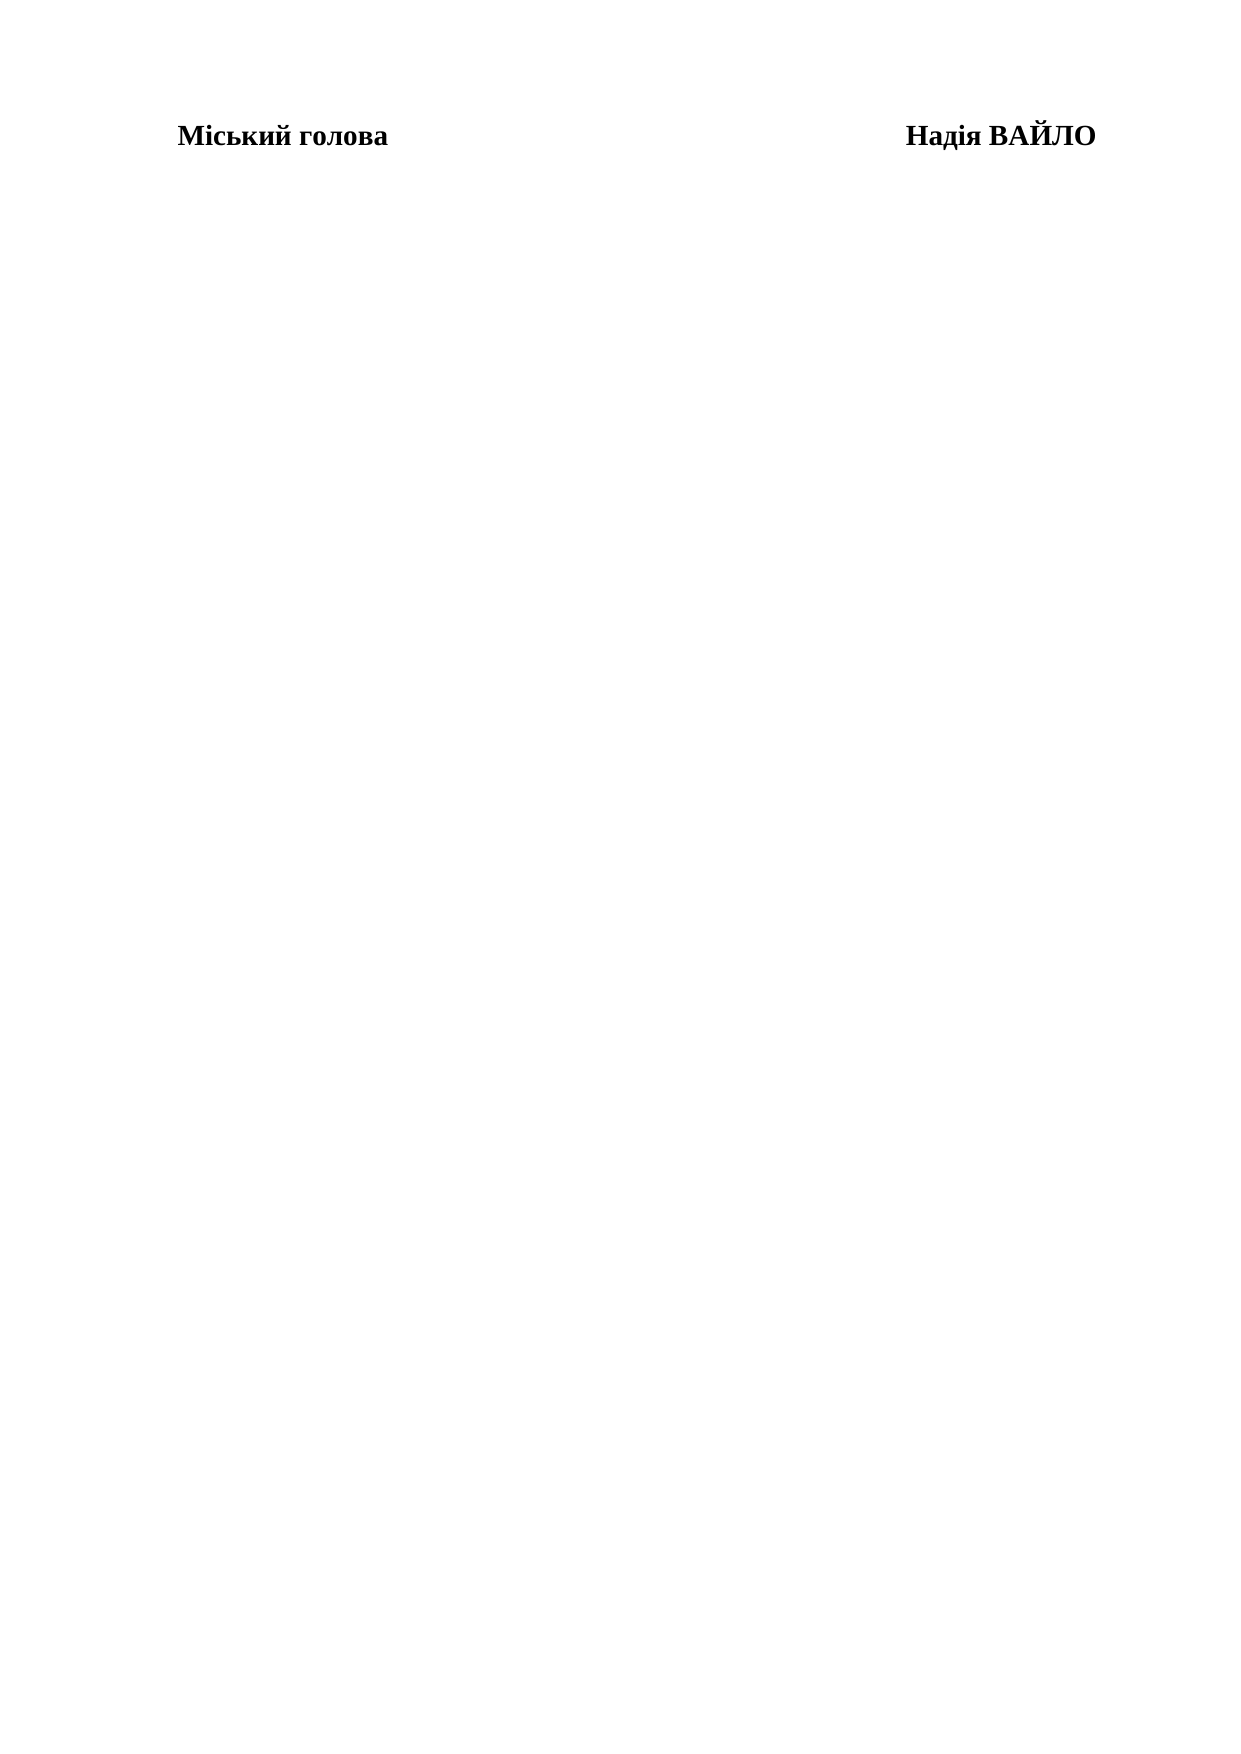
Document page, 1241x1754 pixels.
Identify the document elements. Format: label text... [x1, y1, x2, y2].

text Міський голова Надія ВАЙЛО [177, 118, 1181, 152]
